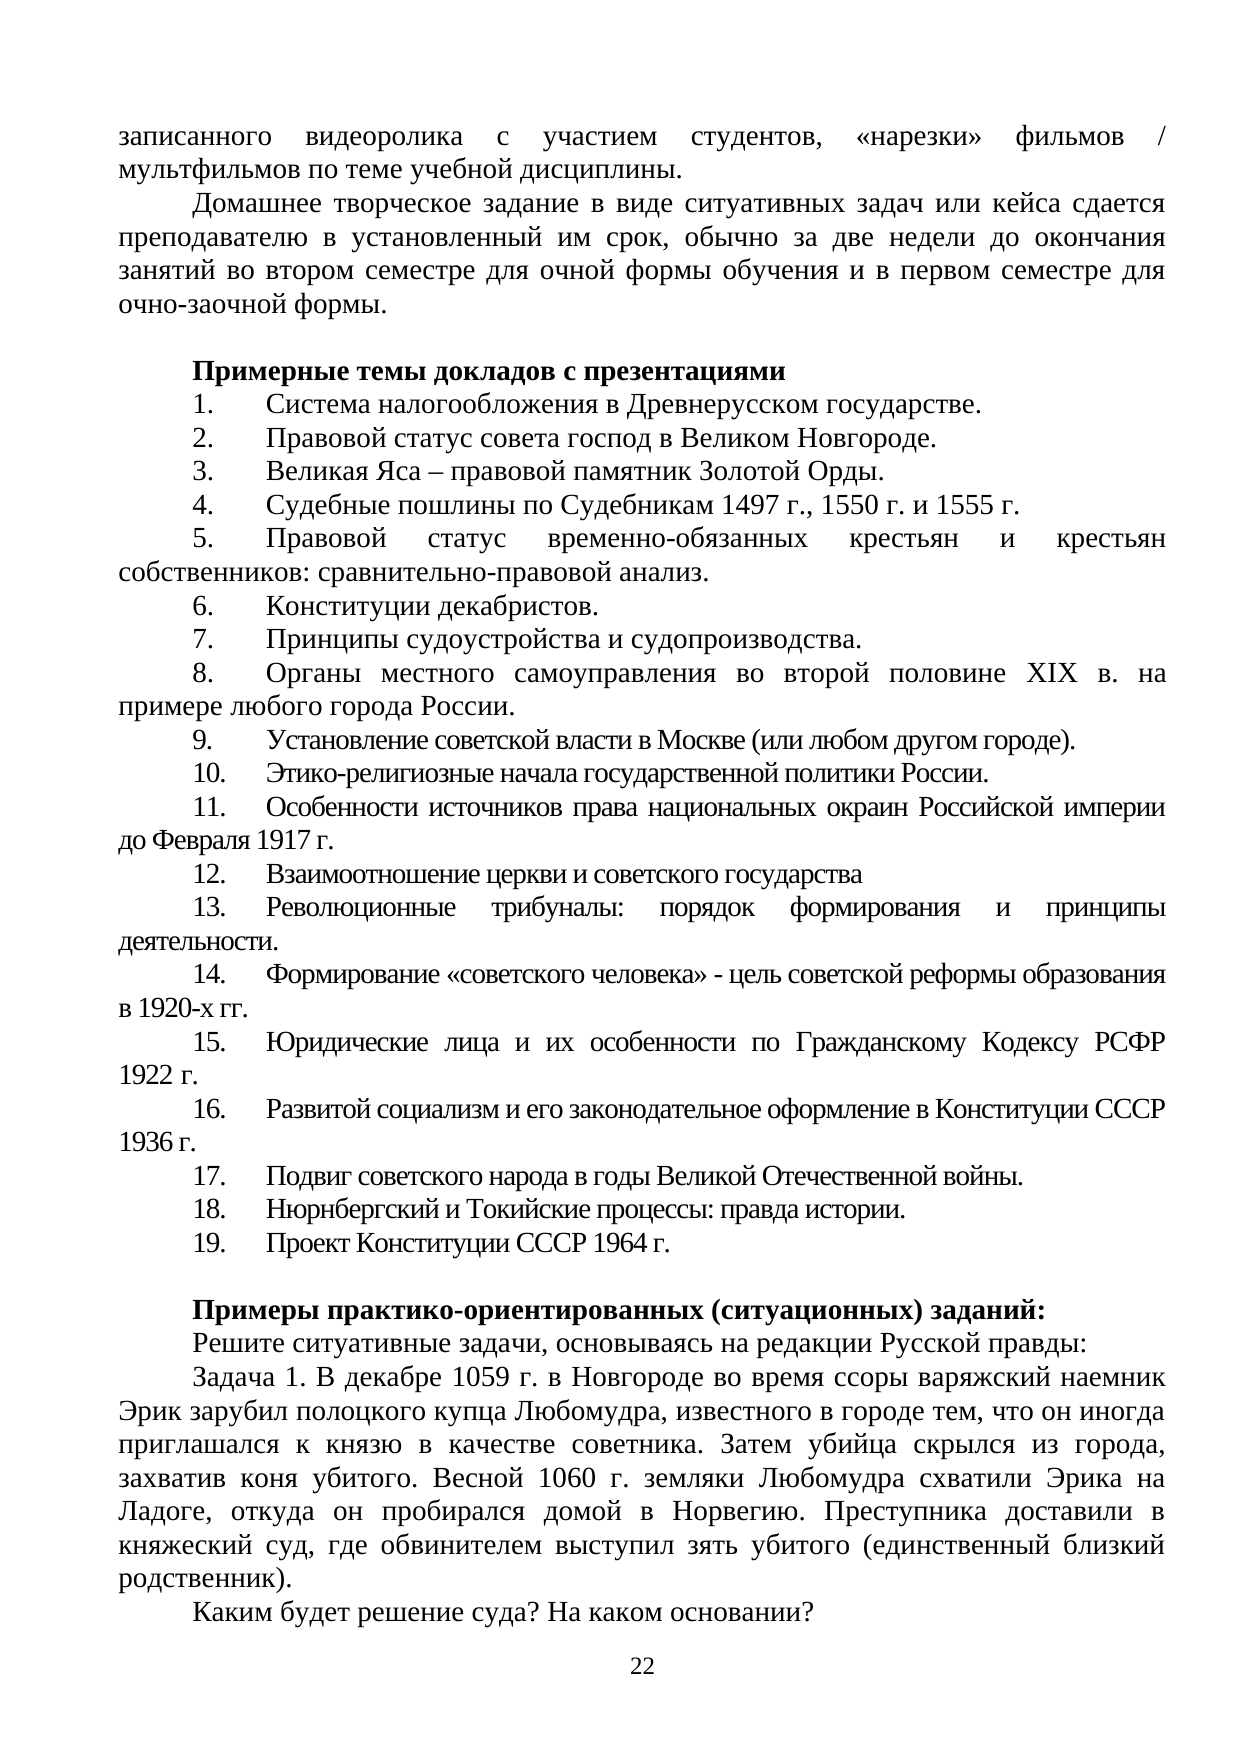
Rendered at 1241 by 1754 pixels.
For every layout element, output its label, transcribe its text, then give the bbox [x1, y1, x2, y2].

list Великая Яса – правовой памятник Золотой Орды. [118, 453, 1167, 487]
text Примерные темы докладов с презентациями [118, 353, 1167, 386]
list Юридические лица и их особенности по Гражданскому Кодексу РСФР 1922 г. [118, 1024, 1167, 1091]
list Формирование «советского человека» - цель советской реформы образования в 1920-х гг. [118, 957, 1167, 1024]
text Каким будет решение суда? На каком основании? [118, 1594, 1167, 1627]
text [118, 118, 1167, 185]
list Установление советской власти в Москве (или любом другом городе). [118, 722, 1167, 755]
text Домашнее творческое задание в виде ситуативных задач или кейса сдается преподавателю в установленный им срок, обычно за две недели до окончания занятий во втором семестре для очной формы обучения и в первом семестре для очно-заочной формы. [118, 185, 1167, 319]
text Задача 1. В декабре 1059 г. в Новгороде во время ссоры варяжский наемник Эрик зарубил полоцкого купца Любомудра, известного в городе тем, что он иногда приглашался к князю в качестве советника. Затем убийца скрылся из города, захватив коня убитого. Весной 1060 г. земляки Любомудра схватили Эрика на Ладоге, откуда он пробирался домой в Норвегию. Преступника доставили в княжеский суд, где обвинителем выступил зять убитого (единственный близкий родственник). [118, 1359, 1167, 1594]
list Система налогообложения в Древнерусском государстве. [118, 386, 1167, 420]
list Особенности источников права национальных окраин Российской империи до Февраля 1917 г. [118, 789, 1167, 856]
list Подвиг советского народа в годы Великой Отечественной войны. [118, 1158, 1167, 1191]
list Правовой статус совета господ в Великом Новгороде. [118, 420, 1167, 453]
list Проект Конституции СССР 1964 г. [118, 1225, 1167, 1258]
list Конституции декабристов. [118, 588, 1167, 621]
text Примеры практико-ориентированных (ситуационных) заданий: [118, 1292, 1167, 1326]
list Принципы судоустройства и судопроизводства. [118, 621, 1167, 655]
list Этико-религиозные начала государственной политики России. [118, 755, 1167, 789]
text Решите ситуативные задачи, основываясь на редакции Русской правды: [118, 1326, 1167, 1359]
list Революционные трибуналы: порядок формирования и принципы деятельности. [118, 889, 1167, 957]
list Взаимоотношение церкви и советского государства [118, 856, 1167, 889]
list Нюрнбергский и Токийские процессы: правда истории. [118, 1191, 1167, 1225]
list Органы местного самоуправления во второй половине XIX в. на примере любого города России. [118, 655, 1167, 722]
list Судебные пошлины по Судебникам 1497 г., 1550 г. и 1555 г. [118, 487, 1167, 521]
list Развитой социализм и его законодательное оформление в Конституции СССР 1936 г. [118, 1091, 1167, 1158]
list Правовой статус временно-обязанных крестьян и крестьян собственников: сравнительно-правовой анализ. [118, 521, 1167, 588]
